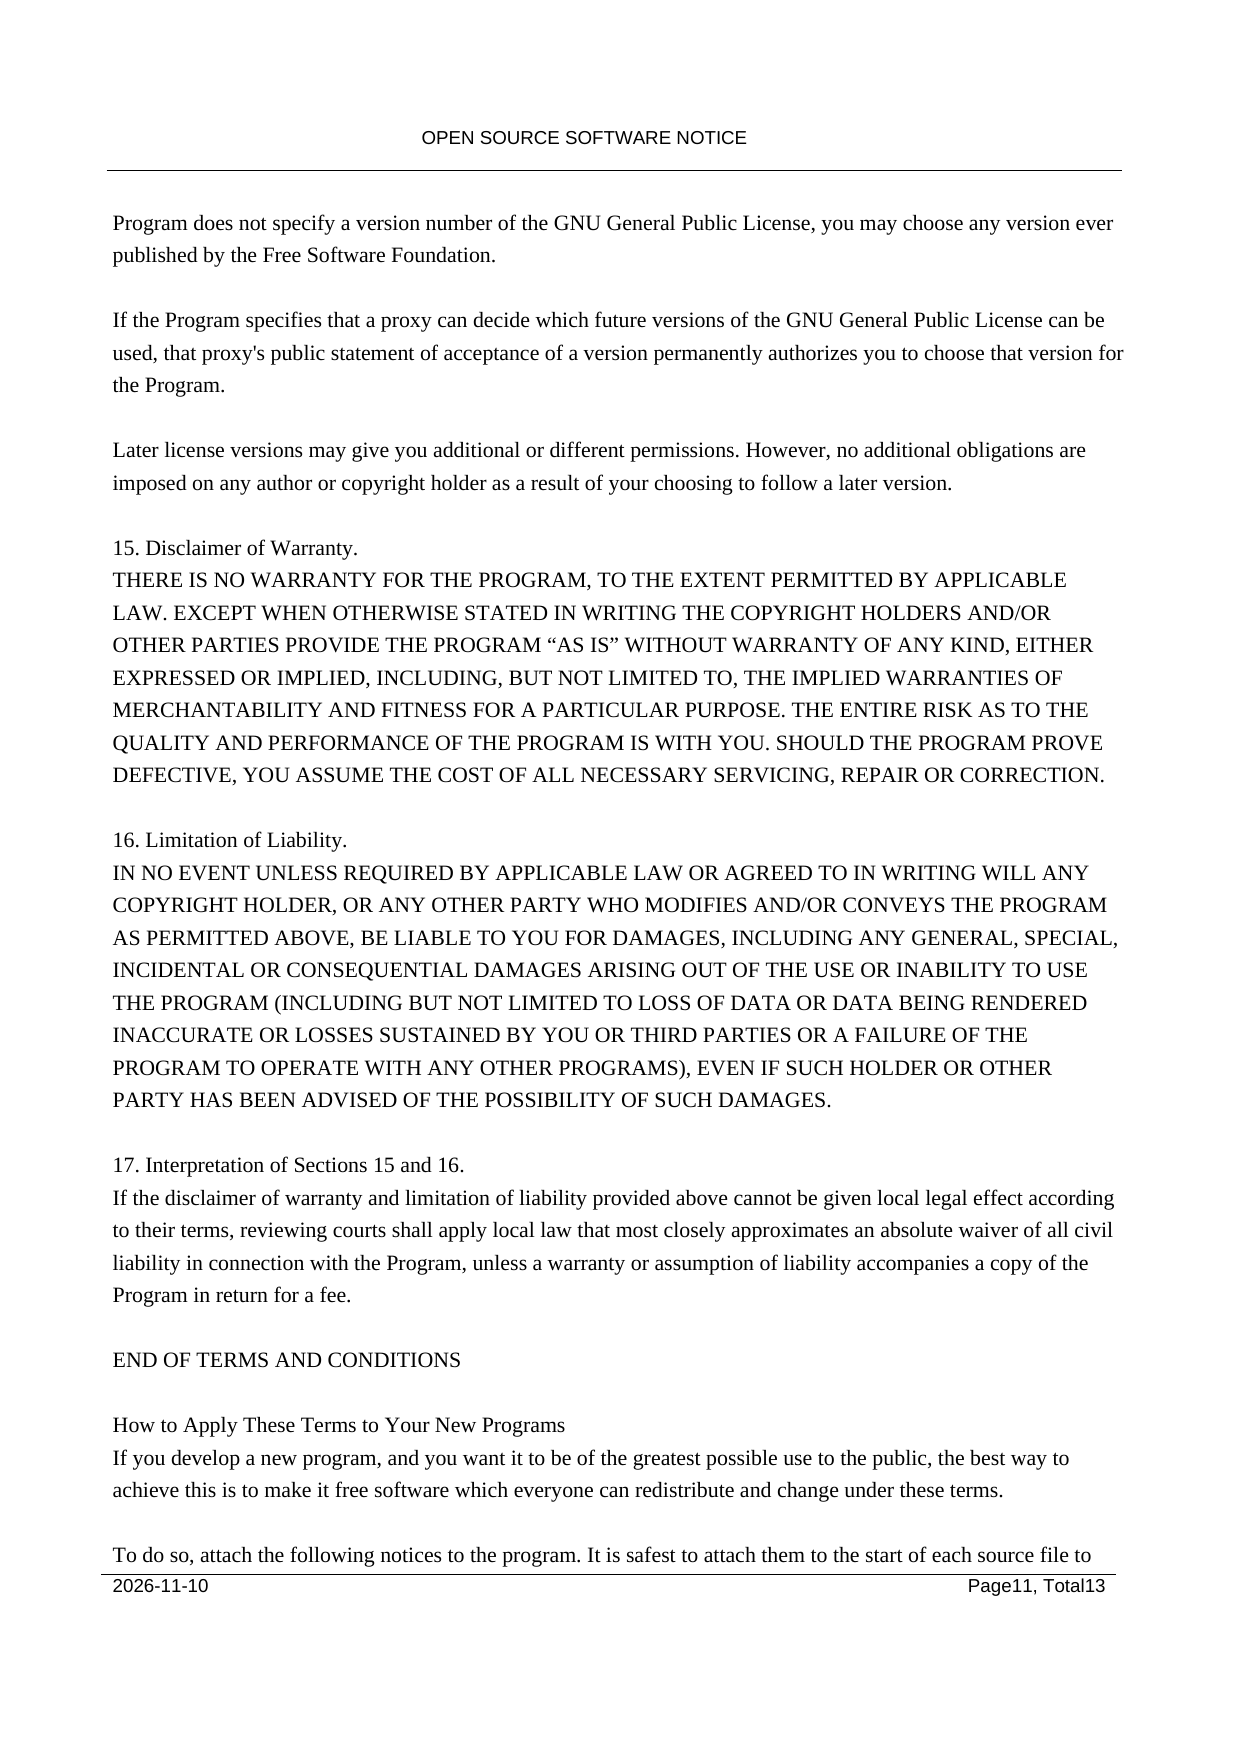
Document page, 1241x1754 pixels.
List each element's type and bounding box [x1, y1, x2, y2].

text [112, 206, 1128, 1571]
